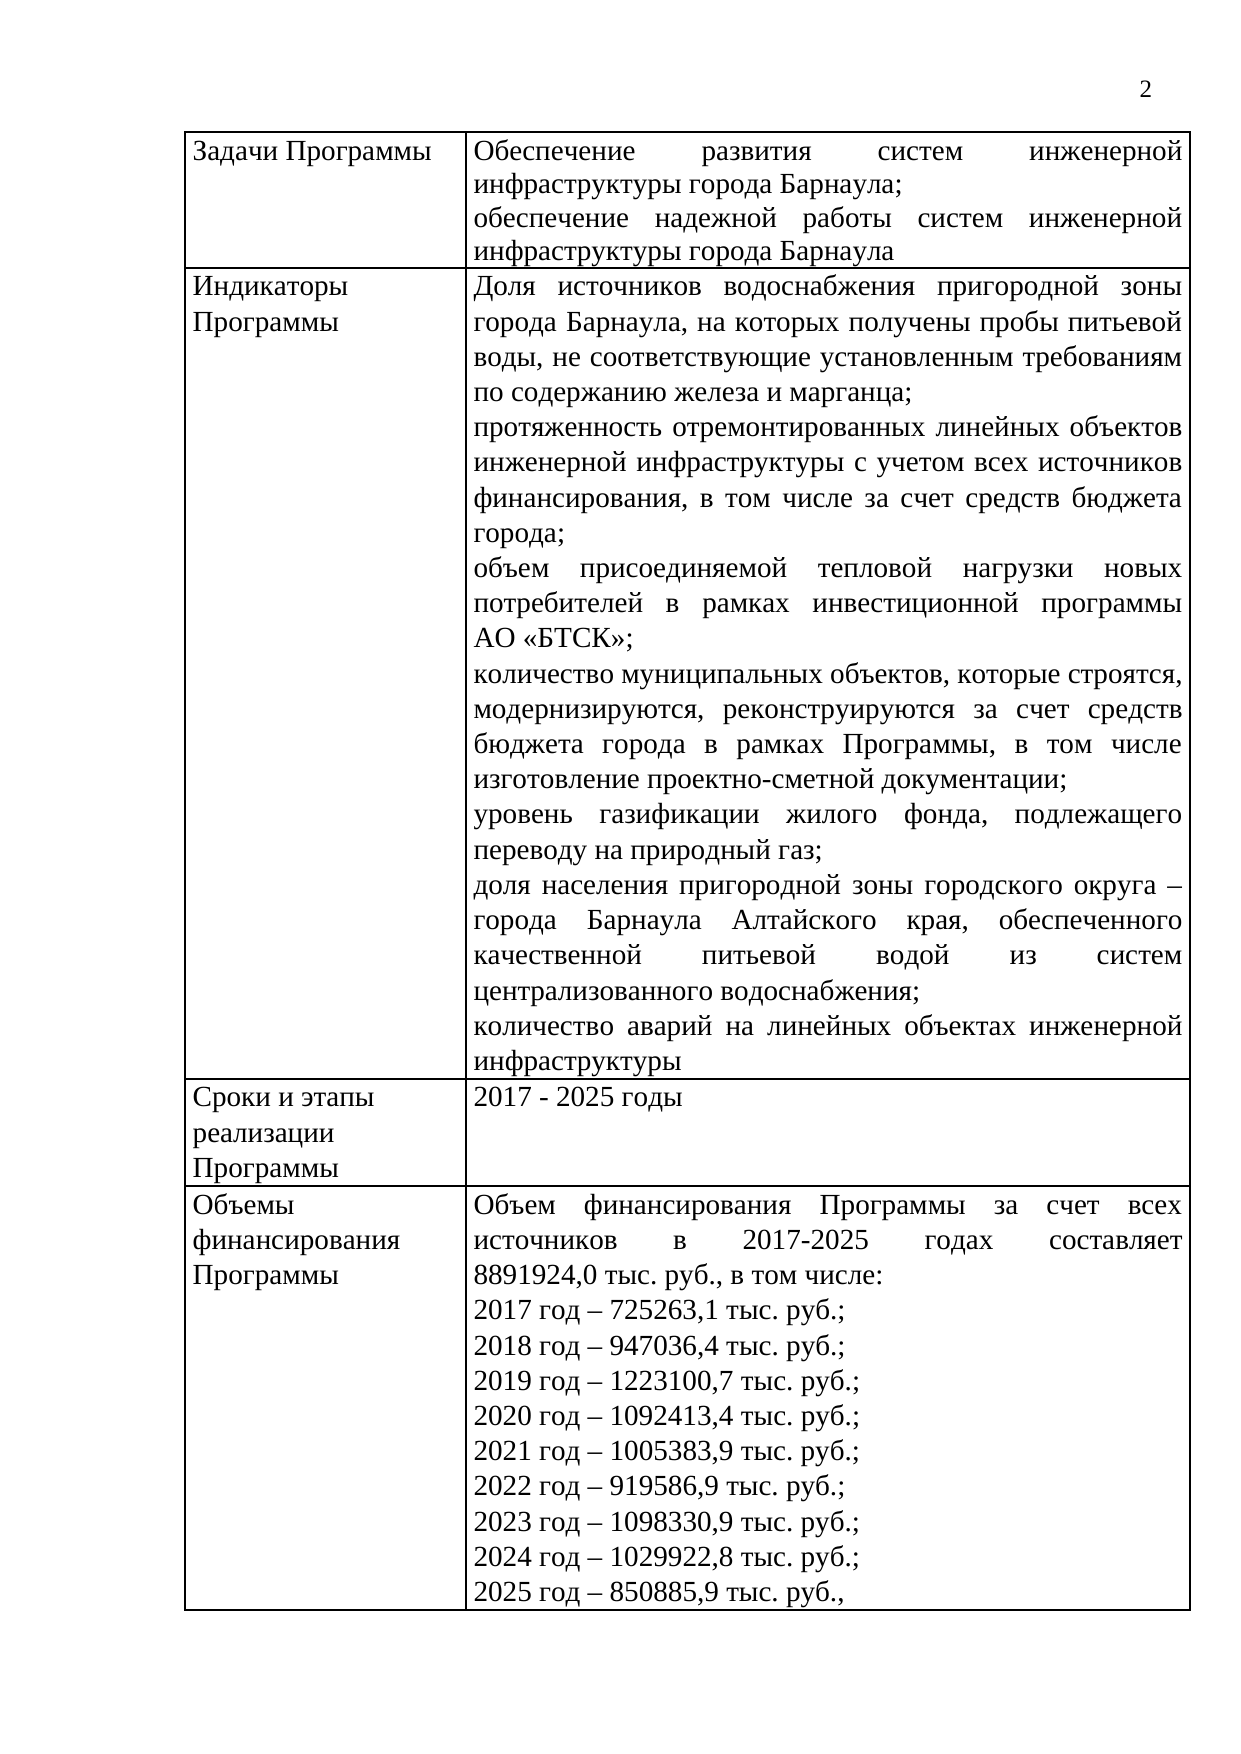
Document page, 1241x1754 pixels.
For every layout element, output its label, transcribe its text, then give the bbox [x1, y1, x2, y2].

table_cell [467, 1187, 1189, 1609]
table_cell Задачи Программы [186, 133, 465, 267]
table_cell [186, 1187, 465, 1609]
table_cell Обеспечение развития систем инженерной инфраструктуры города Барнаула; обеспечение надежной работы систем инженерной инфраструктуры города Барнаула [467, 133, 1189, 267]
table_cell Сроки и этапы реализации Программы [186, 1080, 465, 1185]
table_cell 2017 - 2025 годы [467, 1080, 1189, 1185]
table_cell Доля источников водоснабжения пригородной зоны города Барнаула, на которых получены пробы питьевой воды, не соответствующие установленным требованиям по содержанию железа и марганца; протяженность отремонтированных линейных объектов инженерной инфраструктуры с учетом всех источников финансирования, в том числе за счет средств бюджета города; объем присоединяемой тепловой нагрузки новых потребителей в рамках инвестиционной программы АО «БТСК»; количество муниципальных объектов, которые строятся, модернизируются, реконструируются за счет средств бюджета города в рамках Программы, в том числе изготовление проектно-сметной документации; уровень газификации жилого фонда, подлежащего переводу на природный газ; доля населения пригородной зоны городского округа – города Барнаула Алтайского края, обеспеченного качественной питьевой водой из систем централизованного водоснабжения; количество аварий на линейных объектах инженерной инфраструктуры [467, 269, 1189, 1078]
table_cell Индикаторы Программы [186, 269, 465, 1078]
